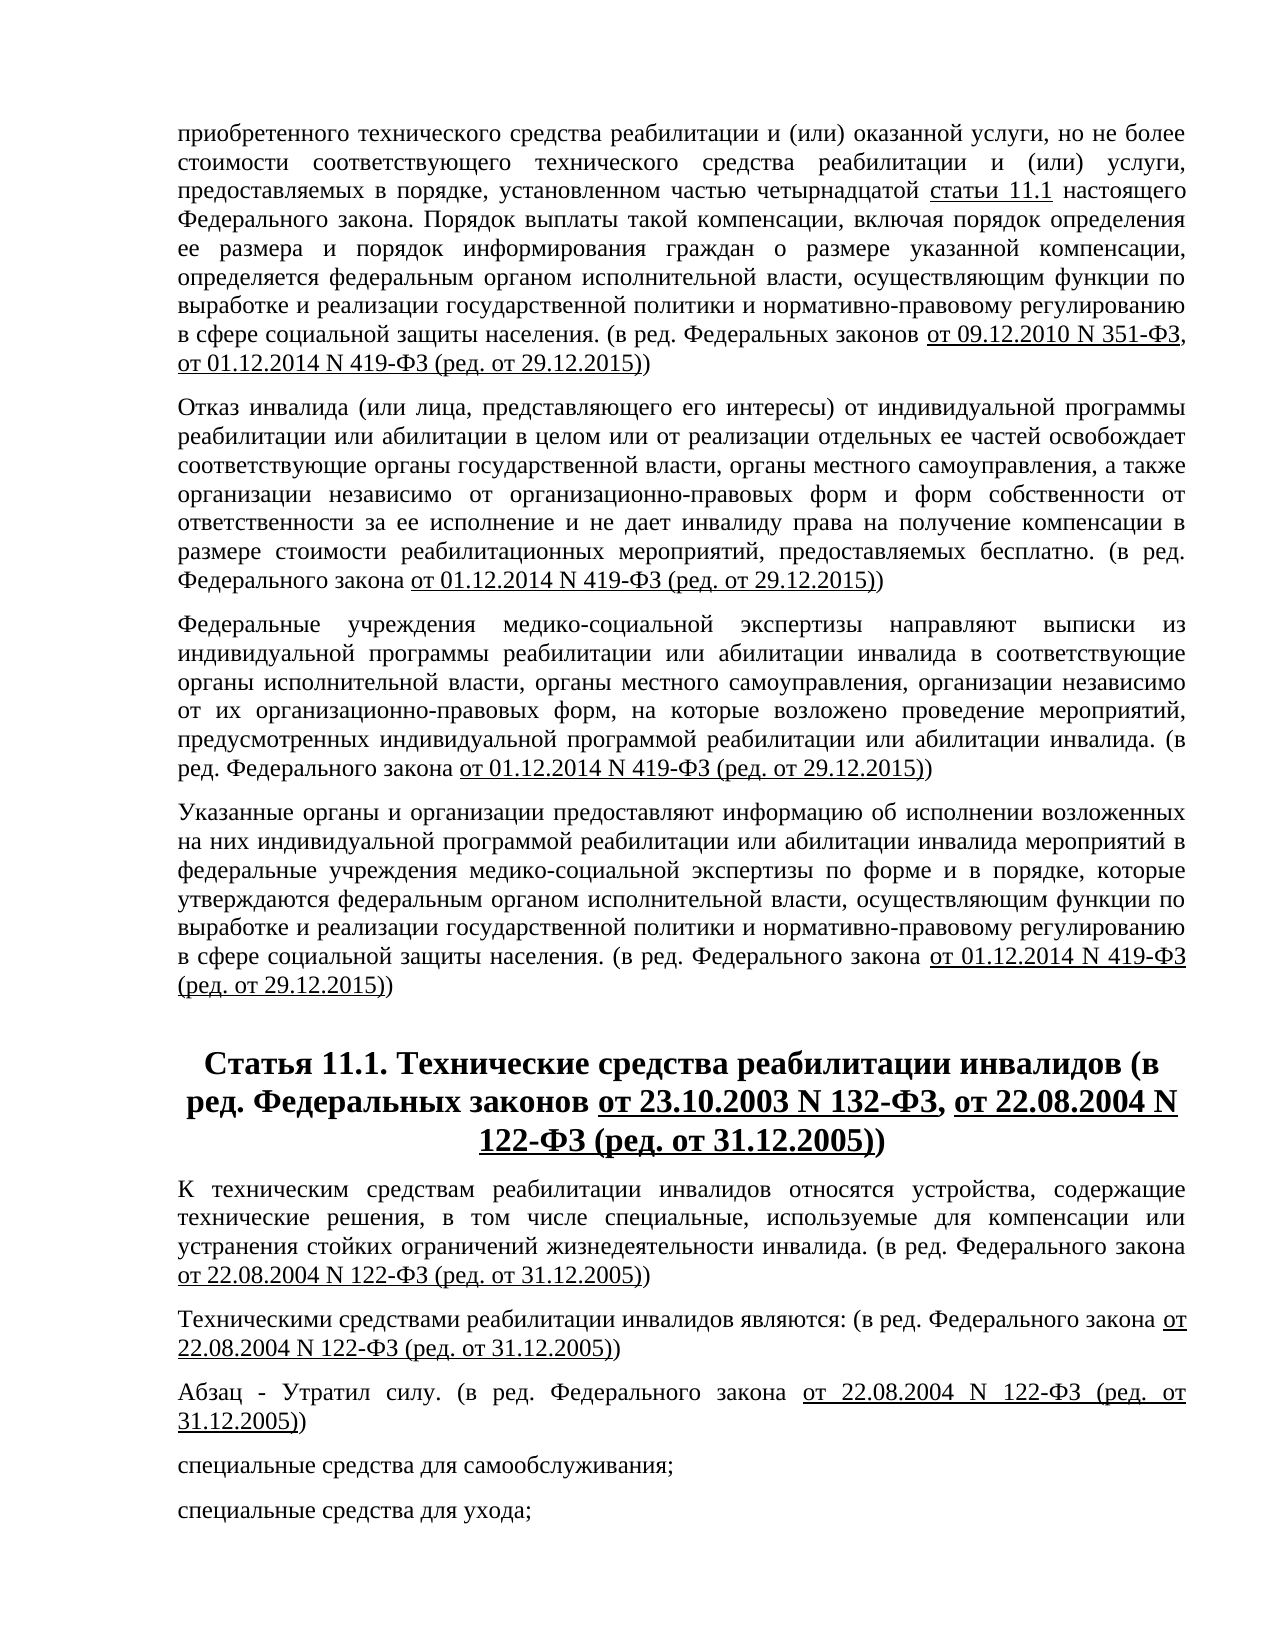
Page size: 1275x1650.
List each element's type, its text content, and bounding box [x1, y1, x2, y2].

text Федеральные учреждения медико-социальной экспертизы направляют выписки из индивидуальной программы реабилитации или абилитации инвалида в соответствующие органы исполнительной власти, органы местного самоуправления, организации независимо от их организационно-правовых форм, на которые возложено проведение мероприятий, предусмотренных индивидуальной программой реабилитации или абилитации инвалида. (в ред. Федерального закона от 01.12.2014 N 419-ФЗ (ред. от 29.12.2015)) [177, 609, 1186, 782]
text Техническими средствами реабилитации инвалидов являются: (в ред. Федерального закона от 22.08.2004 N 122-ФЗ (ред. от 31.12.2005)) [177, 1304, 1186, 1362]
text Отказ инвалида (или лица, представляющего его интересы) от индивидуальной программы реабилитации или абилитации в целом или от реализации отдельных ее частей освобождает соответствующие органы государственной власти, органы местного самоуправления, а также организации независимо от организационно-правовых форм и форм собственности от ответственности за ее исполнение и не дает инвалиду права на получение компенсации в размере стоимости реабилитационных мероприятий, предоставляемых бесплатно. (в ред. Федерального закона от 01.12.2014 N 419-ФЗ (ред. от 29.12.2015)) [177, 392, 1186, 594]
text Статья 11.1. Технические средства реабилитации инвалидов (в ред. Федеральных законов от 23.10.2003 N 132-ФЗ, от 22.08.2004 N 122-ФЗ (ред. от 31.12.2005)) [177, 1043, 1186, 1158]
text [177, 118, 1186, 377]
text специальные средства для ухода; [177, 1495, 1186, 1524]
text К техническим средствам реабилитации инвалидов относятся устройства, содержащие технические решения, в том числе специальные, используемые для компенсации или устранения стойких ограничений жизнедеятельности инвалида. (в ред. Федерального закона от 22.08.2004 N 122-ФЗ (ред. от 31.12.2005)) [177, 1174, 1186, 1289]
text Абзац - Утратил силу. (в ред. Федерального закона от 22.08.2004 N 122-ФЗ (ред. от 31.12.2005)) [177, 1377, 1186, 1435]
text Указанные органы и организации предоставляют информацию об исполнении возложенных на них индивидуальной программой реабилитации или абилитации инвалида мероприятий в федеральные учреждения медико-социальной экспертизы по форме и в порядке, которые утверждаются федеральным органом исполнительной власти, осуществляющим функции по выработке и реализации государственной политики и нормативно-правовому регулированию в сфере социальной защиты населения. (в ред. Федерального закона от 01.12.2014 N 419-ФЗ (ред. от 29.12.2015)) [177, 797, 1186, 999]
text специальные средства для самообслуживания; [177, 1451, 1186, 1479]
